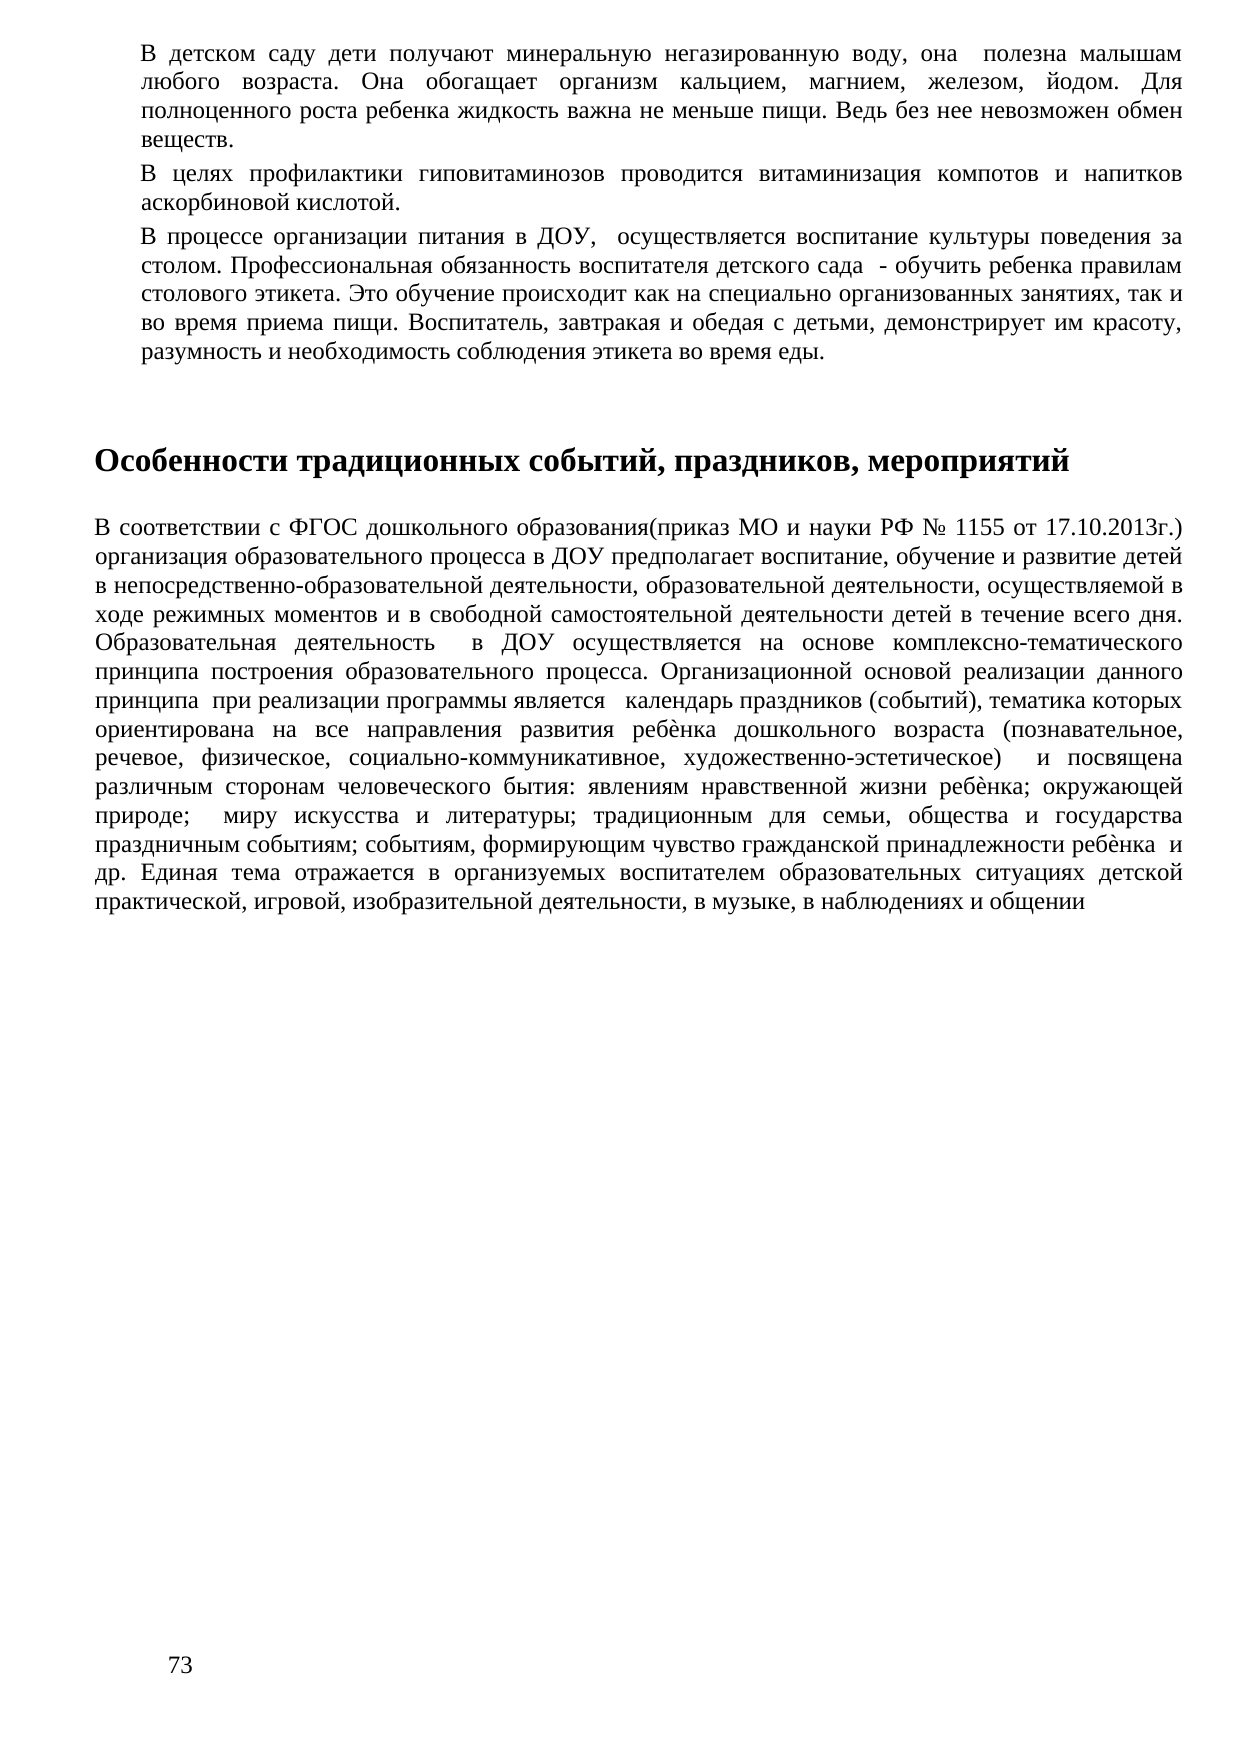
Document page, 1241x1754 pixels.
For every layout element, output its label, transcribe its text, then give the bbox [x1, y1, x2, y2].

text В целях профилактики гиповитаминозов проводится витаминизация компотов и напитков аскорбиновой кислотой. [140, 158, 1184, 216]
text В детском саду дети получают минеральную негазированную воду, она полезна малышам любого возраста. Она обогащает организм кальцием, магнием, железом, йодом. Для полноценного роста ребенка жидкость важна не меньше пищи. Ведь без нее невозможен обмен веществ. [140, 38, 1184, 153]
text В соответствии с ФГОС дошкольного образования(приказ МО и науки РФ № 1155 от 17.10.2013г.) организация образовательного процесса в ДОУ предполагает воспитание, обучение и развитие детей в непосредственно-образовательной деятельности, образовательной деятельности, осуществляемой в ходе режимных моментов и в свободной самостоятельной деятельности детей в течение всего дня. Образовательная деятельность в ДОУ осуществляется на основе комплексно-тематического принципа построения образовательного процесса. Организационной основой реализации данного принципа при реализации программы является календарь праздников (событий), тематика которых ориентирована на все направления развития ребѐнка дошкольного возраста (познавательное, речевое, физическое, социально-коммуникативное, художественно-эстетическое) и посвящена различным сторонам человеческого бытия: явлениям нравственной жизни ребѐнка; окружающей природе; миру искусства и литературы; традиционным для семьи, общества и государства праздничным событиям; событиям, формирующим чувство гражданской принадлежности ребѐнка и др. Единая тема отражается в организуемых воспитателем образовательных ситуациях детской практической, игровой, изобразительной деятельности, в музыке, в наблюдениях и общении [94, 512, 1184, 915]
text Особенности традиционных событий, праздников, мероприятий [94, 442, 1186, 479]
text В процессе организации питания в ДОУ, осуществляется воспитание культуры поведения за столом. Профессиональная обязанность воспитателя детского сада - обучить ребенка правилам столового этикета. Это обучение происходит как на специально организованных занятиях, так и во время приема пищи. Воспитатель, завтракая и обедая с детьми, демонстрирует им красоту, разумность и необходимость соблюдения этикета во время еды. [140, 221, 1184, 365]
